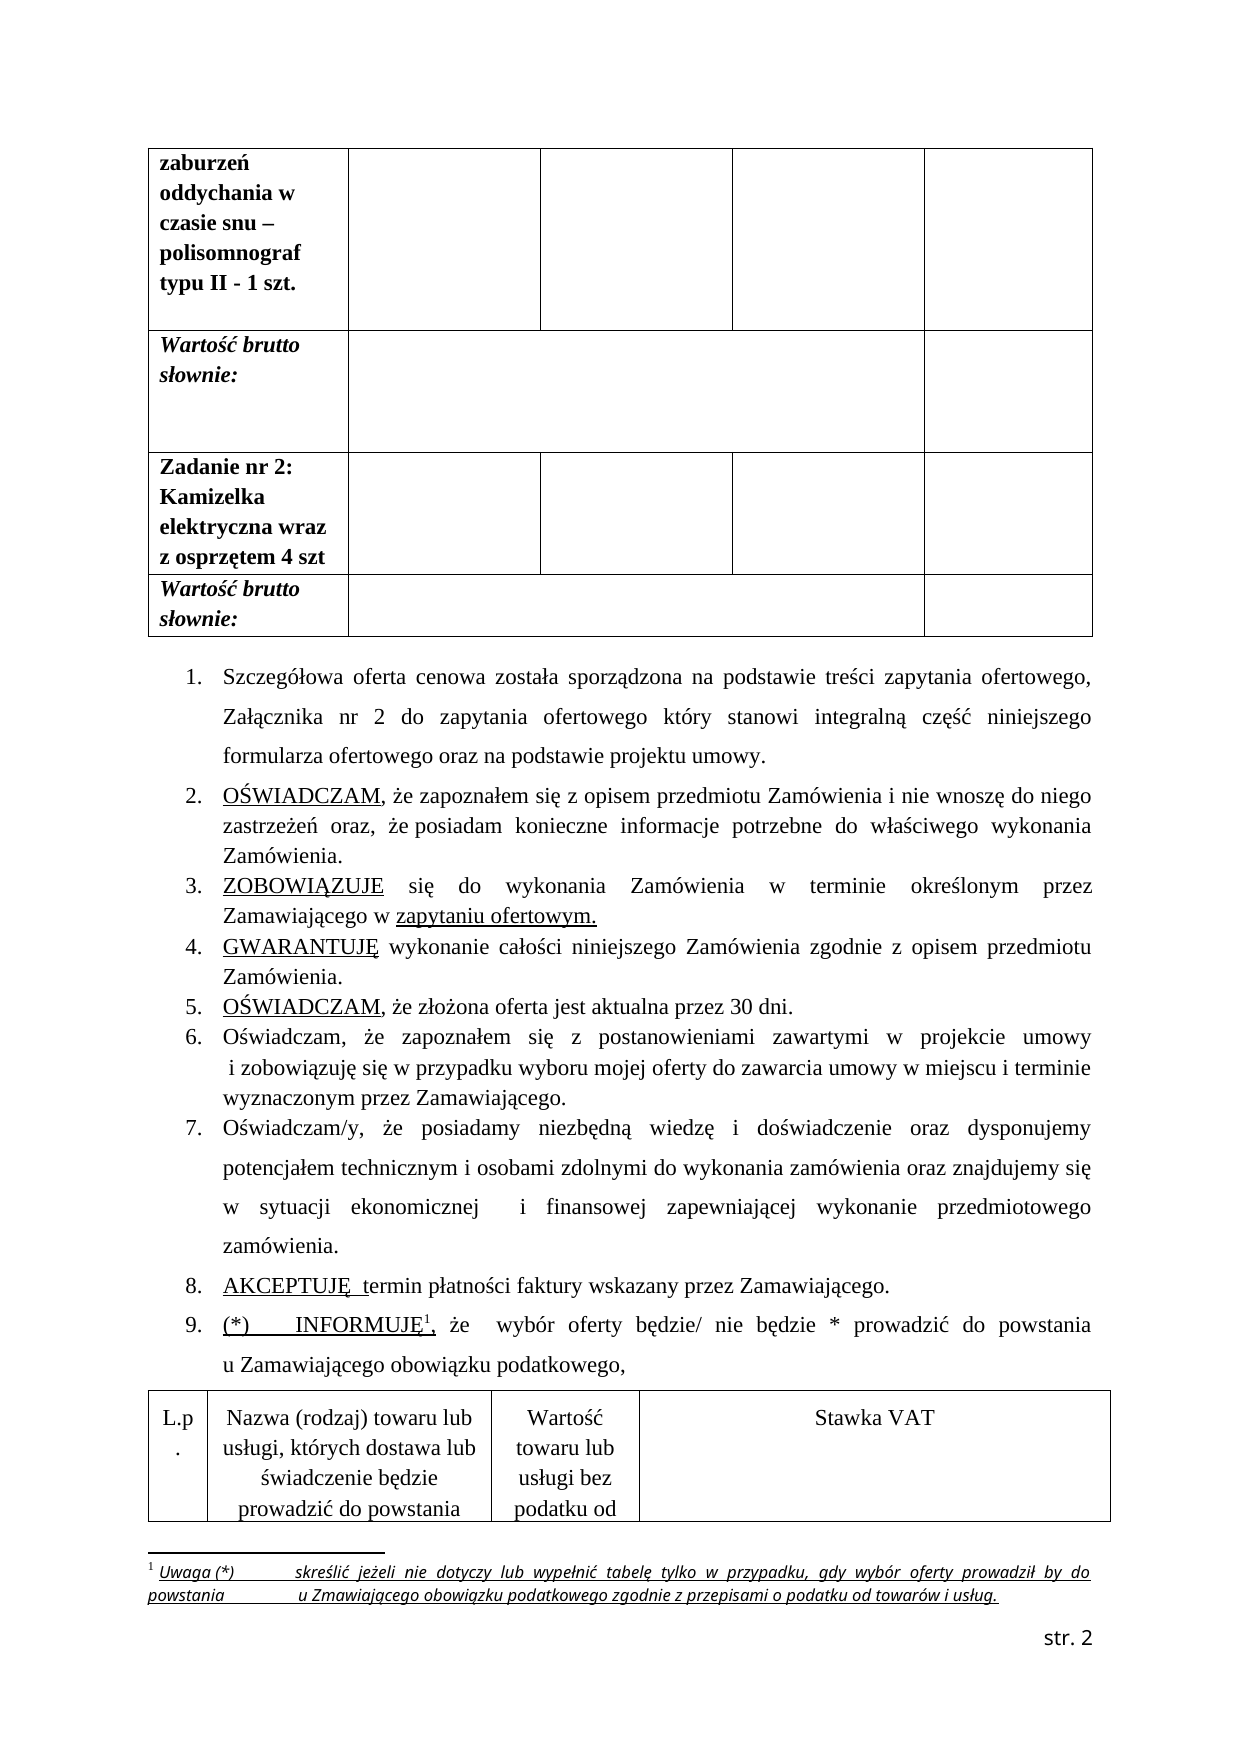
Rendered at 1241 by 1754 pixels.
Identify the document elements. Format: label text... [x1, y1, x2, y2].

table_cell [733, 149, 924, 330]
table_cell [541, 149, 732, 330]
list ZOBOWIĄZUJE się do wykonania Zamówienia w terminie określonym przez Zamawiającego w zapytaniu ofertowym. [185, 872, 1093, 929]
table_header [492, 1391, 639, 1521]
table_cell [349, 331, 924, 452]
table_cell [733, 453, 924, 574]
list Oświadczam/y, że posiadamy niezbędną wiedzę i doświadczenie oraz dysponujemy potencjałem technicznym i osobami zdolnymi do wykonania zamówienia oraz znajdujemy się w sytuacji ekonomicznej i finansowej zapewniającej wykonanie przedmiotowego zamówienia. [185, 1114, 1093, 1259]
list OŚWIADCZAM, że złożona oferta jest aktualna przez 30 dni. [185, 993, 1093, 1019]
table_cell [925, 331, 1092, 452]
table_cell [349, 453, 540, 574]
table_header L.p. [149, 1391, 207, 1521]
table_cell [149, 149, 348, 330]
table_cell [925, 575, 1092, 636]
list OŚWIADCZAM, że zapoznałem się z opisem przedmiotu Zamówienia i nie wnoszę do niego zastrzeżeń oraz, że posiadam konieczne informacje potrzebne do właściwego wykonania Zamówienia. [185, 782, 1093, 868]
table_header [208, 1391, 491, 1521]
list GWARANTUJĘ wykonanie całości niniejszego Zamówienia zgodnie z opisem przedmiotu Zamówienia. [185, 933, 1093, 989]
table_cell [349, 575, 924, 636]
table_cell Wartość brutto słownie: [149, 331, 348, 452]
list Szczegółowa oferta cenowa została sporządzona na podstawie treści zapytania ofertowego, Załącznika nr 2 do zapytania ofertowego który stanowi integralną część niniejszego formularza ofertowego oraz na podstawie projektu umowy. [185, 663, 1093, 769]
table_cell Zadanie nr 2: Kamizelka elektryczna wraz z osprzętem 4 szt [149, 453, 348, 574]
list AKCEPTUJĘ termin płatności faktury wskazany przez Zamawiającego. [185, 1272, 1093, 1298]
table_cell [925, 149, 1092, 330]
list Oświadczam, że zapoznałem się z postanowieniami zawartymi w projekcie umowy i zobowiązuję się w przypadku wyboru mojej oferty do zawarcia umowy w miejscu i terminie wyznaczonym przez Zamawiającego. [185, 1023, 1093, 1110]
list (*) INFORMUJĘ, że wybór oferty będzie/ nie będzie * prowadzić do powstania u Zamawiającego obowiązku podatkowego, [185, 1311, 1093, 1377]
table_cell [349, 149, 540, 330]
table_cell [541, 453, 732, 574]
table_cell Wartość brutto słownie: [149, 575, 348, 636]
table_header Stawka VAT [640, 1391, 1110, 1521]
table_cell [925, 453, 1092, 574]
